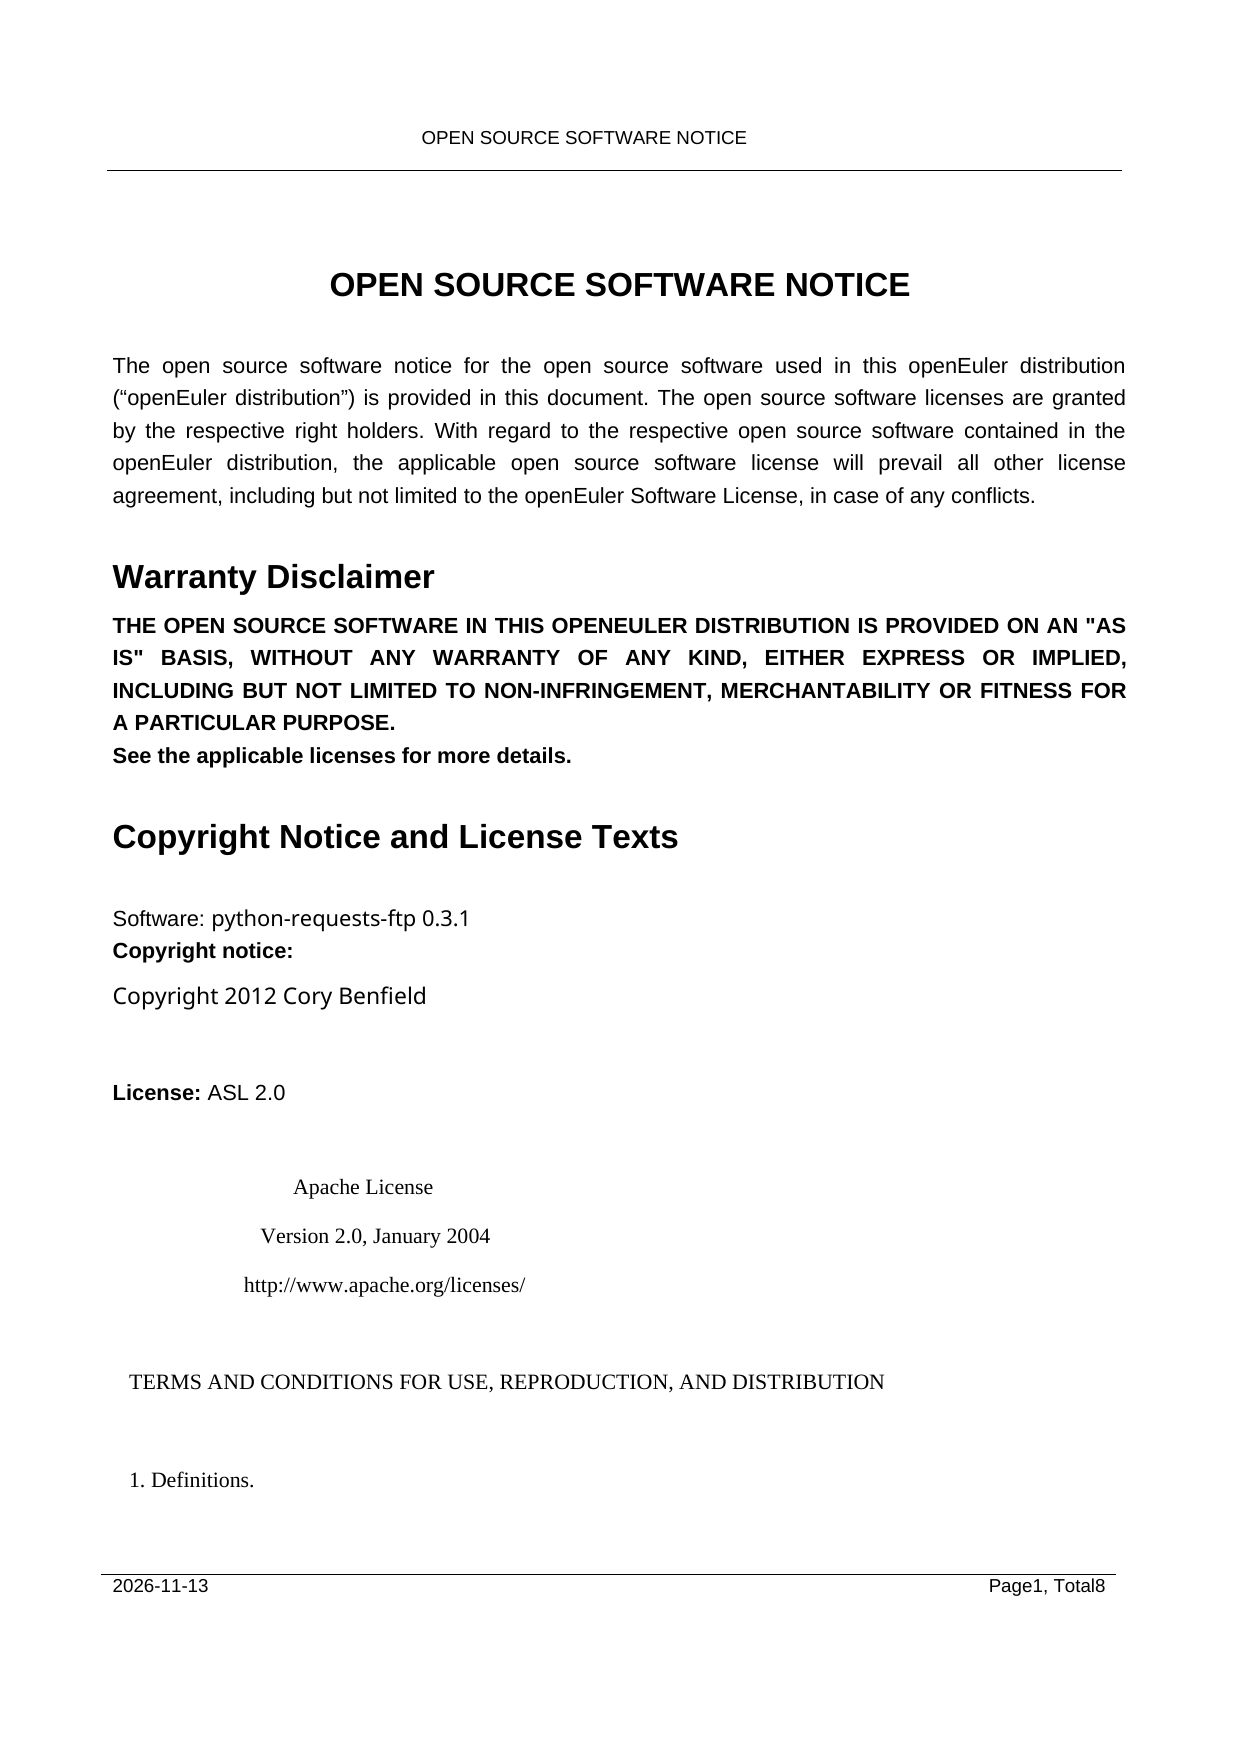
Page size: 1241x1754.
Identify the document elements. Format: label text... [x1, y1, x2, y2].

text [112, 1122, 1128, 1495]
text Warranty Disclaimer [112, 544, 1128, 609]
text Software: python-requests-ftp 0.3.1 [112, 901, 1128, 934]
text The open source software notice for the open source software used in this openEuler distribution (“openEuler distribution”) is provided in this document. The open source software licenses are granted by the respective right holders. With regard to the respective open source software contained in the openEuler distribution, the applicable open source software license will prevail all other license agreement, including but not limited to the openEuler Software License, in case of any conflicts. [112, 349, 1128, 511]
text Copyright notice: [112, 934, 1128, 966]
text Copyright 2012 Cory Benfield [112, 979, 1128, 1060]
text Copyright Notice and License Texts [112, 804, 1128, 869]
text THE OPEN SOURCE SOFTWARE IN THIS OPENEULER DISTRIBUTION IS PROVIDED ON AN "AS IS" BASIS, WITHOUT ANY WARRANTY OF ANY KIND, EITHER EXPRESS OR IMPLIED, INCLUDING BUT NOT LIMITED TO NON-INFRINGEMENT, MERCHANTABILITY OR FITNESS FOR A PARTICULAR PURPOSE. See the applicable licenses for more details. [112, 609, 1128, 771]
text License: ASL 2.0 [112, 1077, 1128, 1109]
text OPEN SOURCE SOFTWARE NOTICE [112, 251, 1128, 316]
